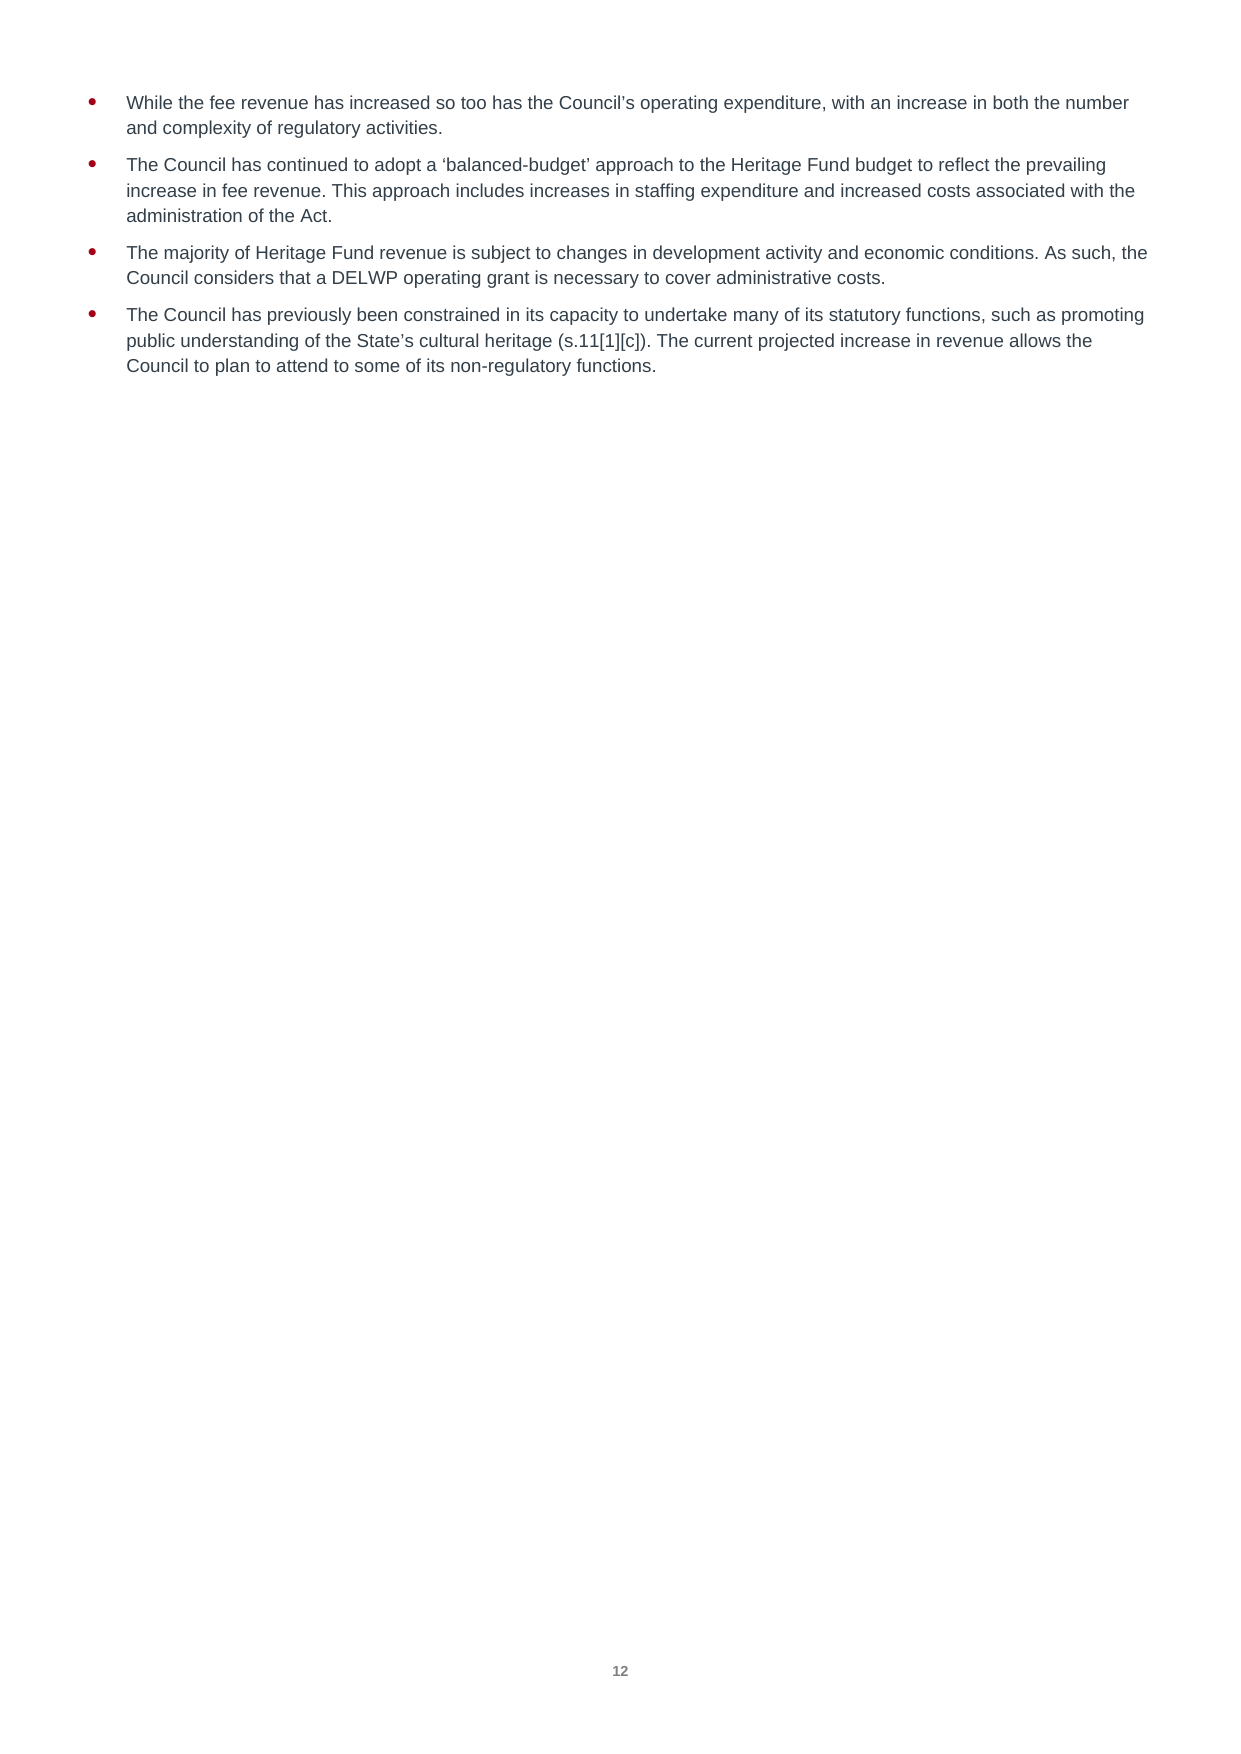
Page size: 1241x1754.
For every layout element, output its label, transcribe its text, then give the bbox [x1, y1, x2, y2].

text The Council has previously been constrained in its capacity to undertake many of its statutory functions, such as promoting public understanding of the State’s cultural heritage (s.11[1][c]). The current projected increase in revenue allows the Council to plan to attend to some of its non-regulatory functions. [88, 301, 1152, 376]
text The majority of Heritage Fund revenue is subject to changes in development activity and economic conditions. As such, the Council considers that a DELWP operating grant is necessary to cover administrative costs. [88, 238, 1152, 288]
text While the fee revenue has increased so too has the Council’s operating expenditure, with an increase in both the number and complexity of regulatory activities. [88, 88, 1152, 138]
text The Council has continued to adopt a ‘balanced-budget’ approach to the Heritage Fund budget to reflect the prevailing increase in fee revenue. This approach includes increases in staffing expenditure and increased costs associated with the administration of the Act. [88, 151, 1152, 226]
